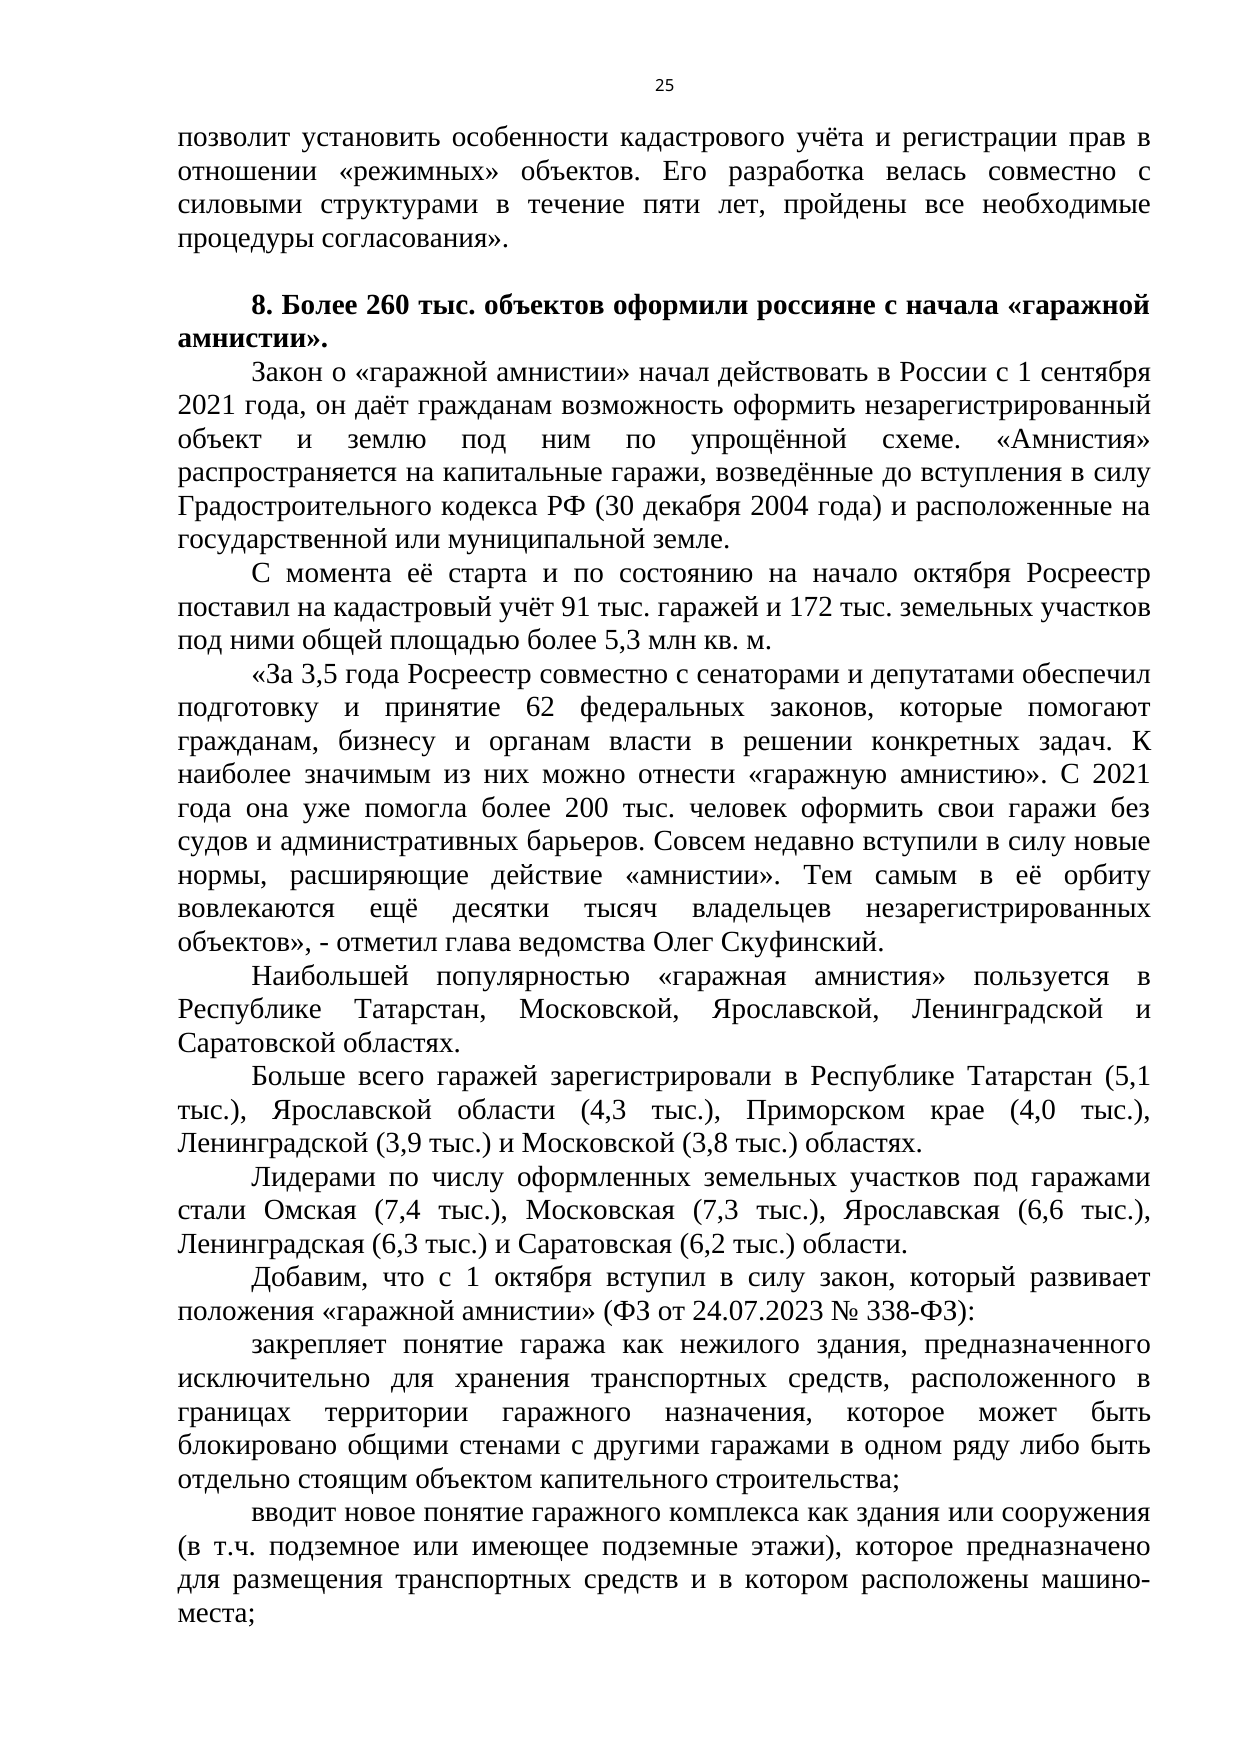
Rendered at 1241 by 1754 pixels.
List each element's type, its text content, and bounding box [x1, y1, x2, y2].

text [177, 119, 1152, 253]
text 8. Более 260 тыс. объектов оформили россияне с начала «гаражной амнистии». [177, 287, 1152, 354]
text Наибольшей популярностью «гаражная амнистия» пользуется в Республике Татарстан, Московской, Ярославской, Ленинградской и Саратовской областях. [177, 958, 1152, 1058]
text Добавим, что с 1 октября вступил в силу закон, который развивает положения «гаражной амнистии» (ФЗ от 24.07.2023 № 338-ФЗ): [177, 1259, 1152, 1327]
text «За 3,5 года Росреестр совместно с сенаторами и депутатами обеспечил подготовку и принятие 62 федеральных законов, которые помогают гражданам, бизнесу и органам власти в решении конкретных задач. К наиболее значимым из них можно отнести «гаражную амнистию». С 2021 года она уже помогла более 200 тыс. человек оформить свои гаражи без судов и административных барьеров. Совсем недавно вступили в силу новые нормы, расширяющие действие «амнистии». Тем самым в её орбиту вовлекаются ещё десятки тысяч владельцев незарегистрированных объектов», - отметил глава ведомства Олег Скуфинский. [177, 656, 1152, 958]
text закрепляет понятие гаража как нежилого здания, предназначенного исключительно для хранения транспортных средств, расположенного в границах территории гаражного назначения, которое может быть блокировано общими стенами с другими гаражами в одном ряду либо быть отдельно стоящим объектом капительного строительства; [177, 1327, 1152, 1494]
text вводит новое понятие гаражного комплекса как здания или сооружения (в т.ч. подземное или имеющее подземные этажи), которое предназначено для размещения транспортных средств и в котором расположены машино-места; [177, 1494, 1152, 1628]
text Больше всего гаражей зарегистрировали в Республике Татарстан (5,1 тыс.), Ярославской области (4,3 тыс.), Приморском крае (4,0 тыс.), Ленинградской (3,9 тыс.) и Московской (3,8 тыс.) областях. [177, 1058, 1152, 1159]
text Лидерами по числу оформленных земельных участков под гаражами стали Омская (7,4 тыс.), Московская (7,3 тыс.), Ярославская (6,6 тыс.), Ленинградская (6,3 тыс.) и Саратовская (6,2 тыс.) области. [177, 1159, 1152, 1259]
text С момента её старта и по состоянию на начало октября Росреестр поставил на кадастровый учёт 91 тыс. гаражей и 172 тыс. земельных участков под ними общей площадью более 5,3 млн кв. м. [177, 555, 1152, 656]
text Закон о «гаражной амнистии» начал действовать в России с 1 сентября 2021 года, он даёт гражданам возможность оформить незарегистрированный объект и землю под ним по упрощённой схеме. «Амнистия» распространяется на капитальные гаражи, возведённые до вступления в силу Градостроительного кодекса РФ (30 декабря 2004 года) и расположенные на государственной или муниципальной земле. [177, 354, 1152, 555]
